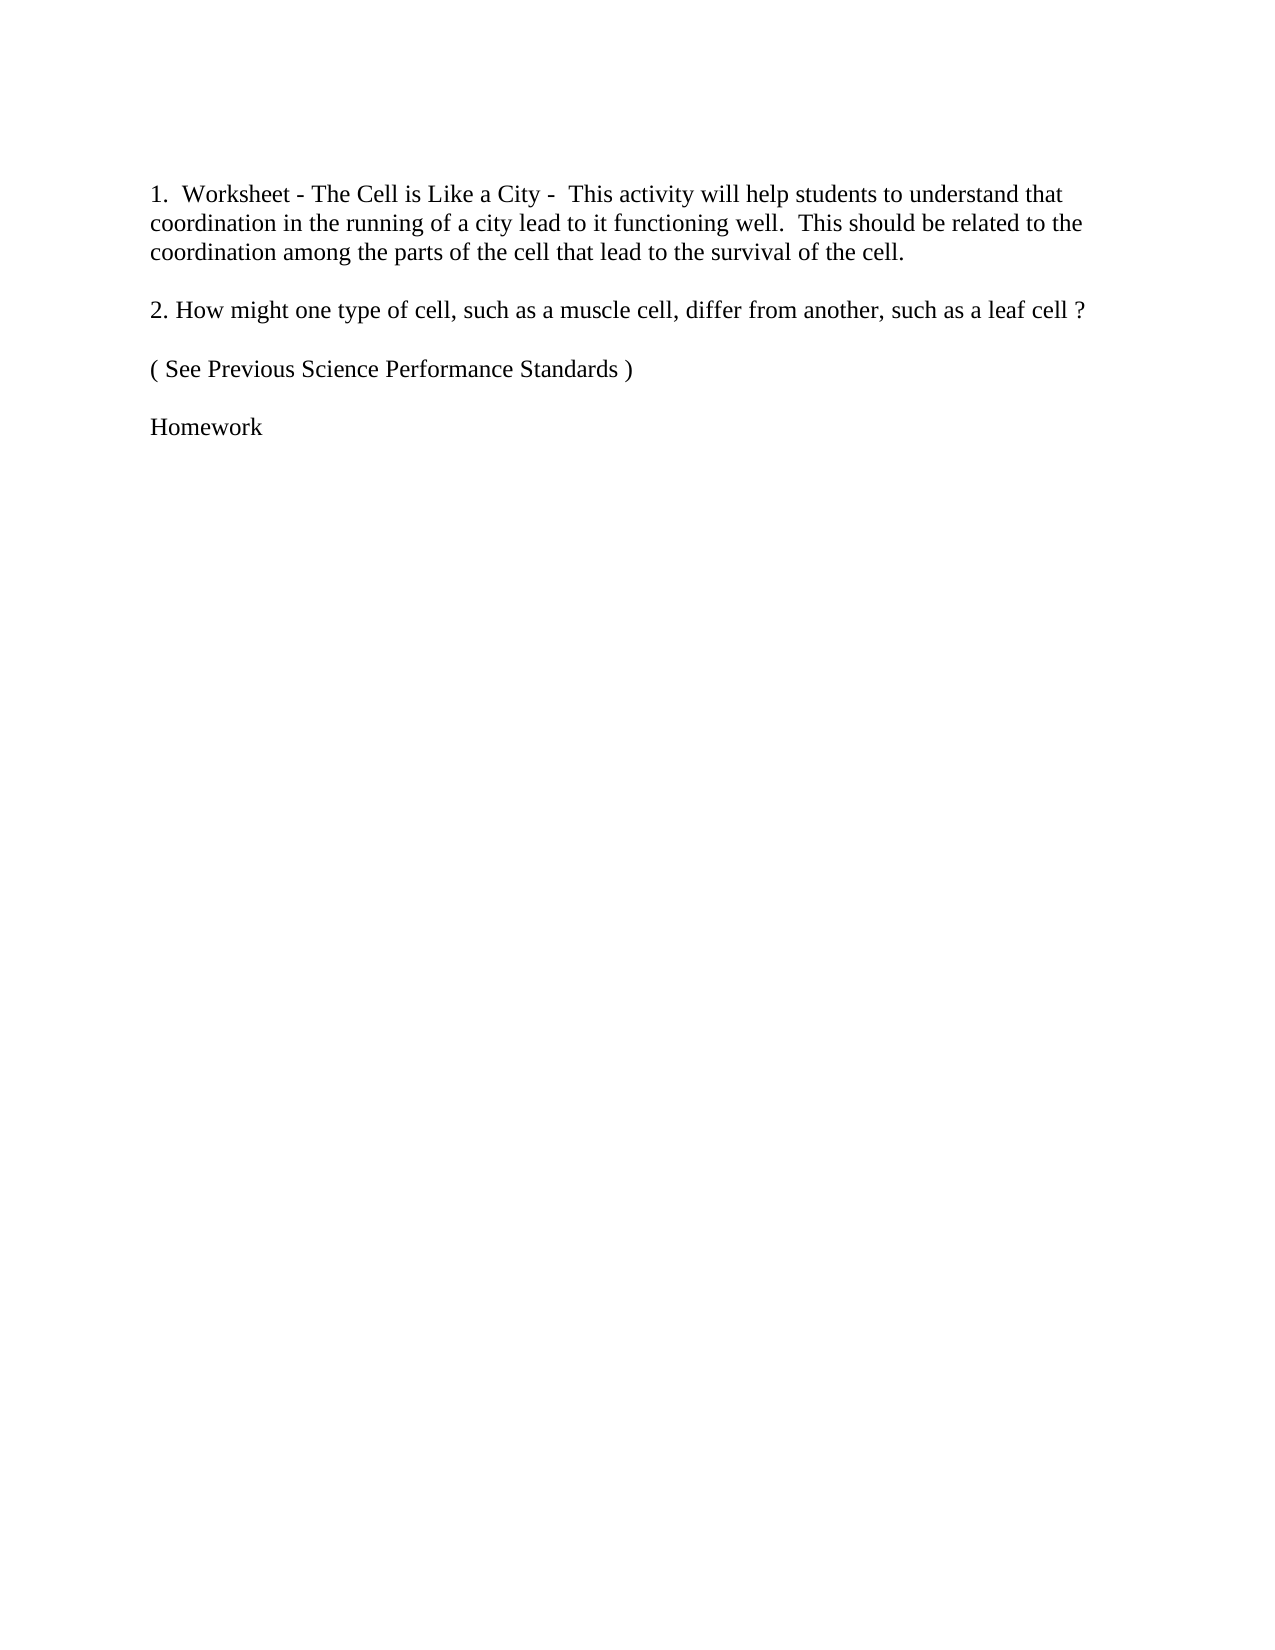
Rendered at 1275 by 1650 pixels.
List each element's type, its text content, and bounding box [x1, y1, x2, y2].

text Homework [150, 412, 1125, 441]
text 2. How might one type of cell, such as a muscle cell, differ from another, such as a leaf cell ? [150, 295, 1125, 324]
text ( See Previous Science Performance Standards ) [150, 353, 1125, 382]
text 1. Worksheet - The Cell is Like a City - This activity will help students to understand that coordination in the running of a city lead to it functioning well. This should be related to the coordination among the parts of the cell that lead to the survival of the cell. [150, 179, 1125, 266]
